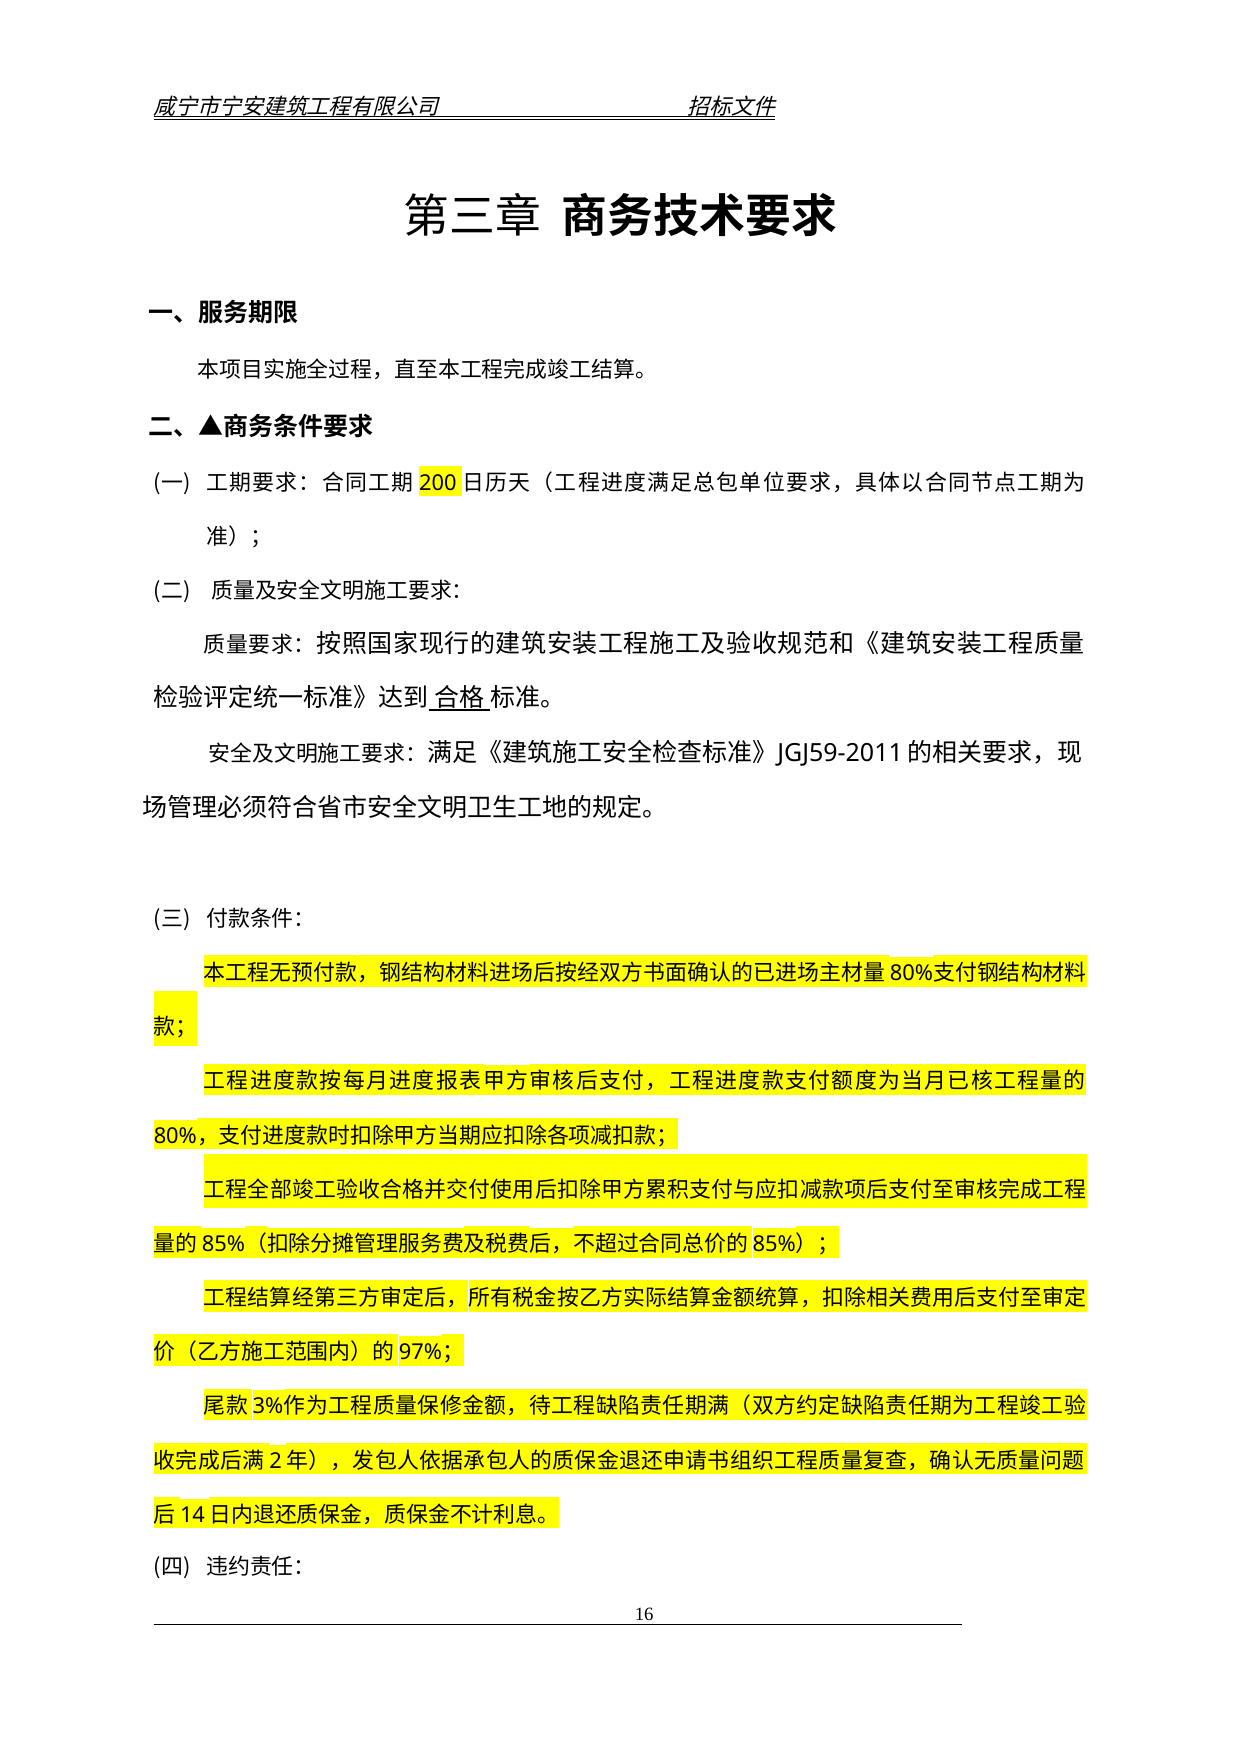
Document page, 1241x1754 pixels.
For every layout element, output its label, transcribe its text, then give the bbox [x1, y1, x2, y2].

text 尾款3%作为工程质量保修金额，待工程缺陷责任期满（双方约定缺陷责任期为工程竣工验收完成后满2年），发包人依据承包人的质保金退还申请书组织工程质量复查，确认无质量问题后14日内退还质保金，质保金不计利息。 [153, 1371, 1087, 1533]
list 工期要求：合同工期200日历天（工程进度满足总包单位要求，具体以合同节点工期为准）； [153, 447, 1087, 555]
list 违约责任： [153, 1533, 1087, 1585]
list 质量及安全文明施工要求： [153, 555, 1087, 609]
text 第三章 商务技术要求 [153, 179, 1087, 246]
text 工程结算经第三方审定后，所有税金按乙方实际结算金额统算，扣除相关费用后支付至审定价（乙方施工范围内）的97%； [153, 1262, 1087, 1371]
text 安全及文明施工要求：满足《建筑施工安全检查标准》JGJ59-2011的相关要求，现场管理必须符合省市安全文明卫生工地的规定。 [143, 717, 1087, 828]
text 工程进度款按每月进度报表甲方审核后支付，工程进度款支付额度为当月已核工程量的80%，支付进度款时扣除甲方当期应扣除各项减扣款； [153, 1046, 1087, 1154]
text 二、▲商务条件要求 [148, 388, 1081, 447]
text 本工程无预付款，钢结构材料进场后按经双方书面确认的已进场主材量80%支付钢结构材料款； [153, 937, 1087, 1046]
text 一、服务期限 [148, 275, 1081, 333]
text 质量要求：按照国家现行的建筑安装工程施工及验收规范和《建筑安装工程质量检验评定统一标准》达到 合格 标准。 [153, 609, 1087, 717]
list 付款条件： [153, 883, 1087, 937]
text 工程全部竣工验收合格并交付使用后扣除甲方累积支付与应扣减款项后支付至审核完成工程量的85%（扣除分摊管理服务费及税费后，不超过合同总价的85%）； [153, 1154, 1087, 1262]
text 本项目实施全过程，直至本工程完成竣工结算。 [153, 333, 1087, 388]
